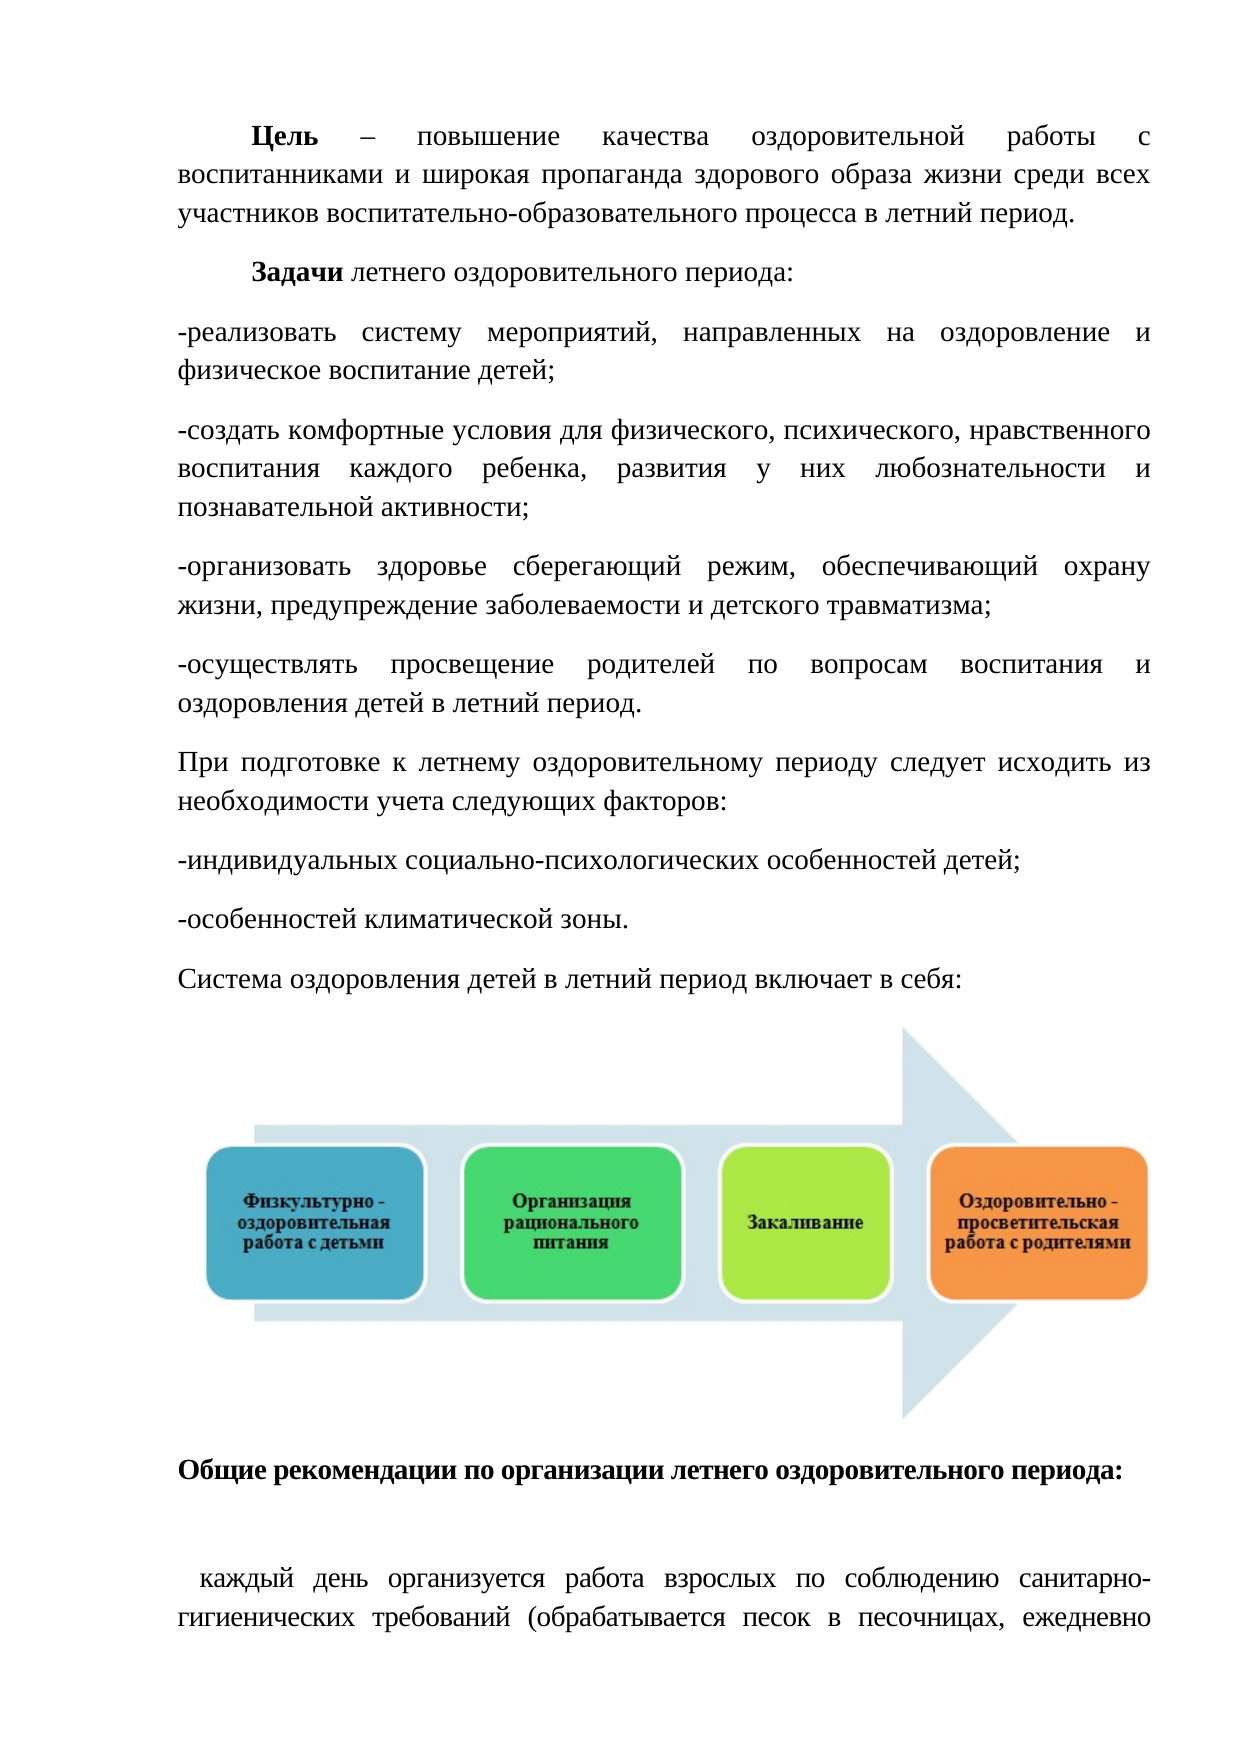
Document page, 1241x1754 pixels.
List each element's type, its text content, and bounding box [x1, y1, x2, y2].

text Цель – повышение качества оздоровительной работы с воспитанниками и широкая пропаганда здорового образа жизни среди всех участников воспитательно-образовательного процесса в летний период. [177, 118, 1152, 229]
text -создать комфортные условия для физического, психического, нравственного воспитания каждого ребенка, развития у них любознательности и познавательной активности; [177, 412, 1152, 522]
text Задачи летнего оздоровительного периода: [177, 254, 1152, 288]
text -реализовать систему мероприятий, направленных на оздоровление и физическое воспитание детей; [177, 314, 1152, 386]
text -организовать здоровье сберегающий режим, обеспечивающий охрану жизни, предупреждение заболеваемости и детского травматизма; [177, 548, 1152, 620]
text -особенностей климатической зоны. [177, 901, 1152, 935]
text -осуществлять просвещение родителей по вопросам воспитания и оздоровления детей в летний период. [177, 646, 1152, 718]
picture [177, 1020, 1152, 1428]
text Система оздоровления детей в летний период включает в себя: [177, 961, 1152, 994]
text При подготовке к летнему оздоровительному периоду следует исходить из необходимости учета следующих факторов: [177, 744, 1152, 816]
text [177, 1561, 1152, 1633]
text -индивидуальных социально-психологических особенностей детей; [177, 842, 1152, 876]
text Общие рекомендации по организации летнего оздоровительного периода: [177, 1452, 1152, 1486]
